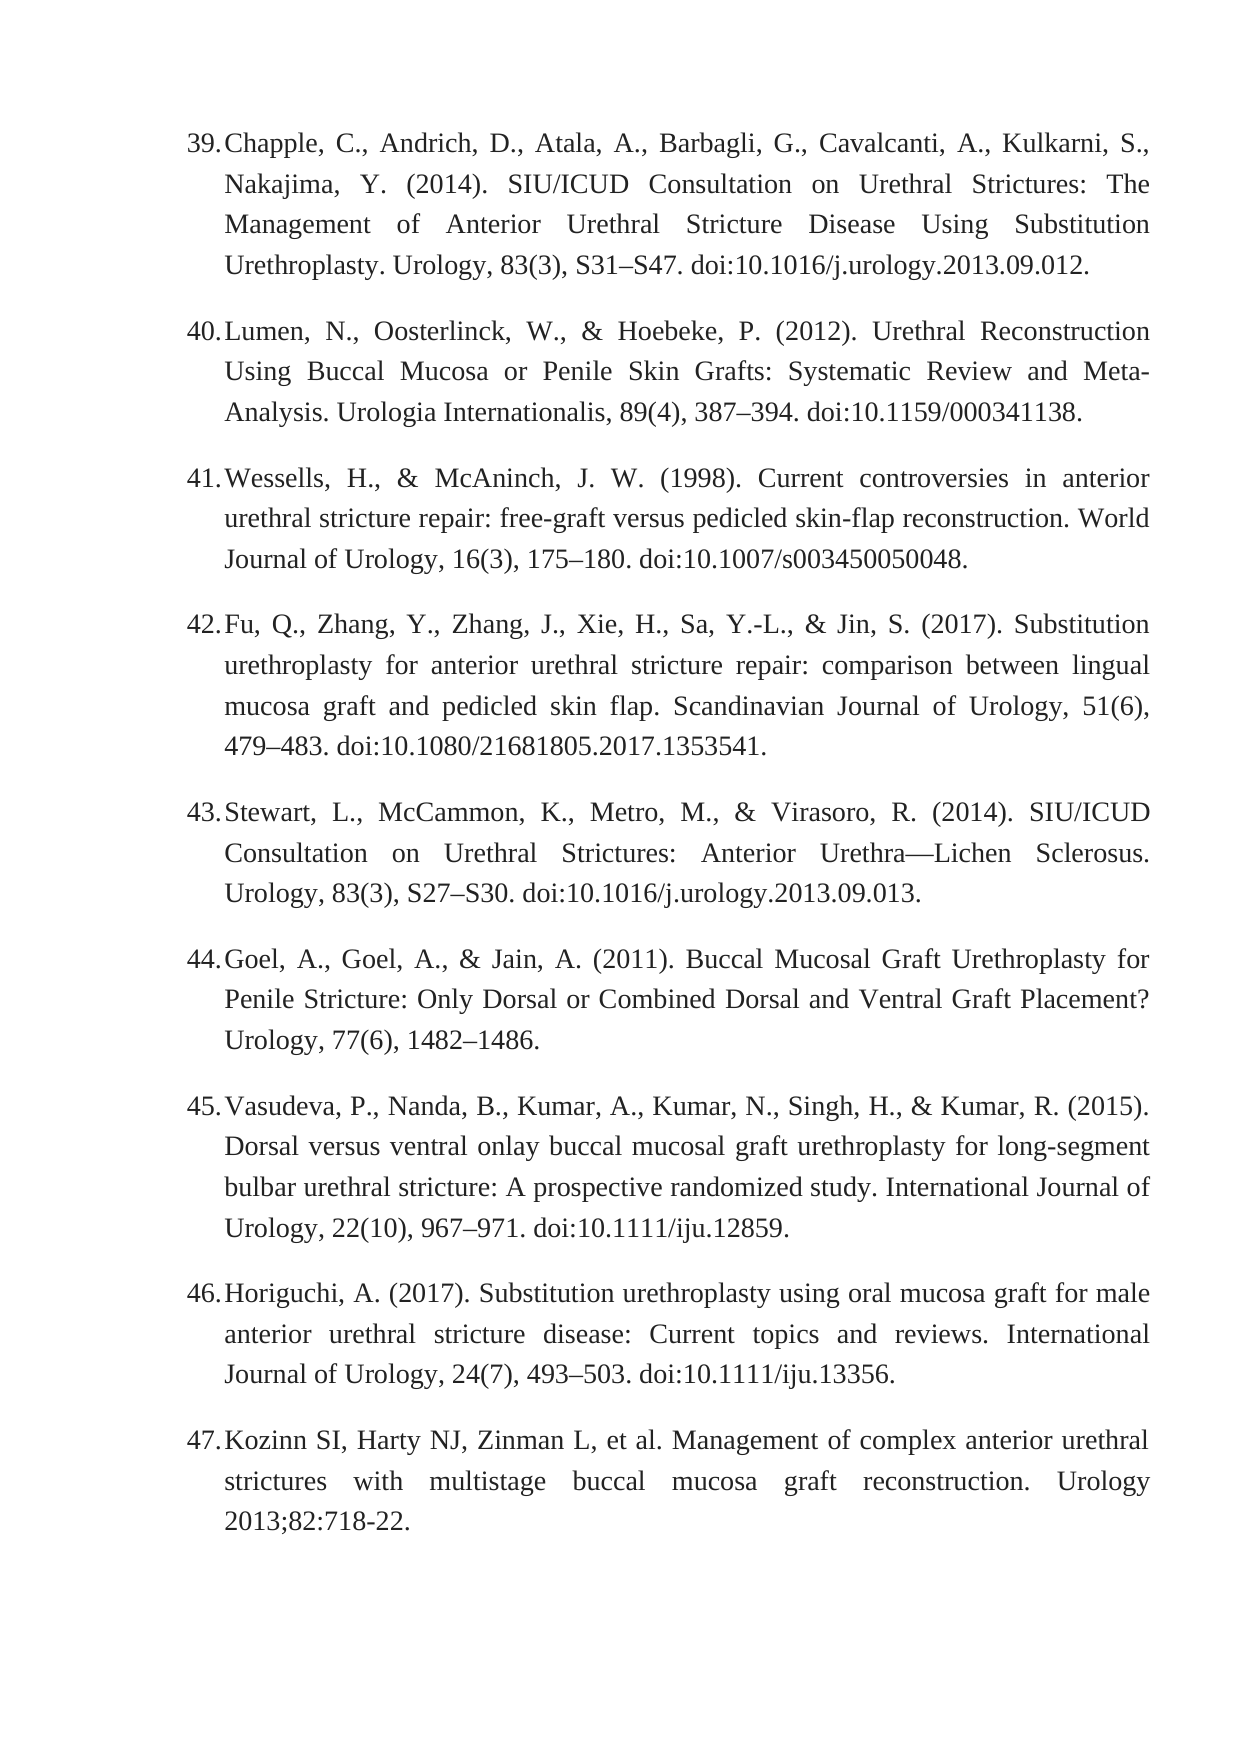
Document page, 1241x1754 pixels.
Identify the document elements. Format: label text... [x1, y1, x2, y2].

list Fu, Q., Zhang, Y., Zhang, J., Xie, H., Sa, Y.-L., & Jin, S. (2017). Substitution urethroplasty for anterior urethral stricture repair: comparison between lingual mucosa graft and pedicled skin flap. Scandinavian Journal of Urology, 51(6), 479–483. doi:10.1080/21681805.2017.1353541. [187, 599, 1152, 762]
list Lumen, N., Oosterlinck, W., & Hoebeke, P. (2012). Urethral Reconstruction Using Buccal Mucosa or Penile Skin Grafts: Systematic Review and Meta-Analysis. Urologia Internationalis, 89(4), 387–394. doi:10.1159/000341138. [187, 306, 1152, 427]
list Wessells, H., & McAninch, J. W. (1998). Current controversies in anterior urethral stricture repair: free-graft versus pedicled skin-flap reconstruction. World Journal of Urology, 16(3), 175–180. doi:10.1007/s003450050048. [187, 452, 1152, 574]
list Chapple, C., Andrich, D., Atala, A., Barbagli, G., Cavalcanti, A., Kulkarni, S., Nakajima, Y. (2014). SIU/ICUD Consultation on Urethral Strictures: The Management of Anterior Urethral Stricture Disease Using Substitution Urethroplasty. Urology, 83(3), S31–S47. doi:10.1016/j.urology.2013.09.012. [187, 118, 1152, 281]
list Goel, A., Goel, A., & Jain, A. (2011). Buccal Mucosal Graft Urethroplasty for Penile Stricture: Only Dorsal or Combined Dorsal and Ventral Graft Placement? Urology, 77(6), 1482–1486. [187, 934, 1152, 1056]
list Kozinn SI, Harty NJ, Zinman L, et al. Management of complex anterior urethral strictures with multistage buccal mucosa graft reconstruction. Urology 2013;82:718-22. [187, 1415, 1152, 1537]
list Stewart, L., McCammon, K., Metro, M., & Virasoro, R. (2014). SIU/ICUD Consultation on Urethral Strictures: Anterior Urethra—Lichen Sclerosus. Urology, 83(3), S27–S30. doi:10.1016/j.urology.2013.09.013. [187, 787, 1152, 909]
list Horiguchi, A. (2017). Substitution urethroplasty using oral mucosa graft for male anterior urethral stricture disease: Current topics and reviews. International Journal of Urology, 24(7), 493–503. doi:10.1111/iju.13356. [187, 1268, 1152, 1390]
list Vasudeva, P., Nanda, B., Kumar, A., Kumar, N., Singh, H., & Kumar, R. (2015). Dorsal versus ventral onlay buccal mucosal graft urethroplasty for long-segment bulbar urethral stricture: A prospective randomized study. International Journal of Urology, 22(10), 967–971. doi:10.1111/iju.12859. [187, 1081, 1152, 1243]
